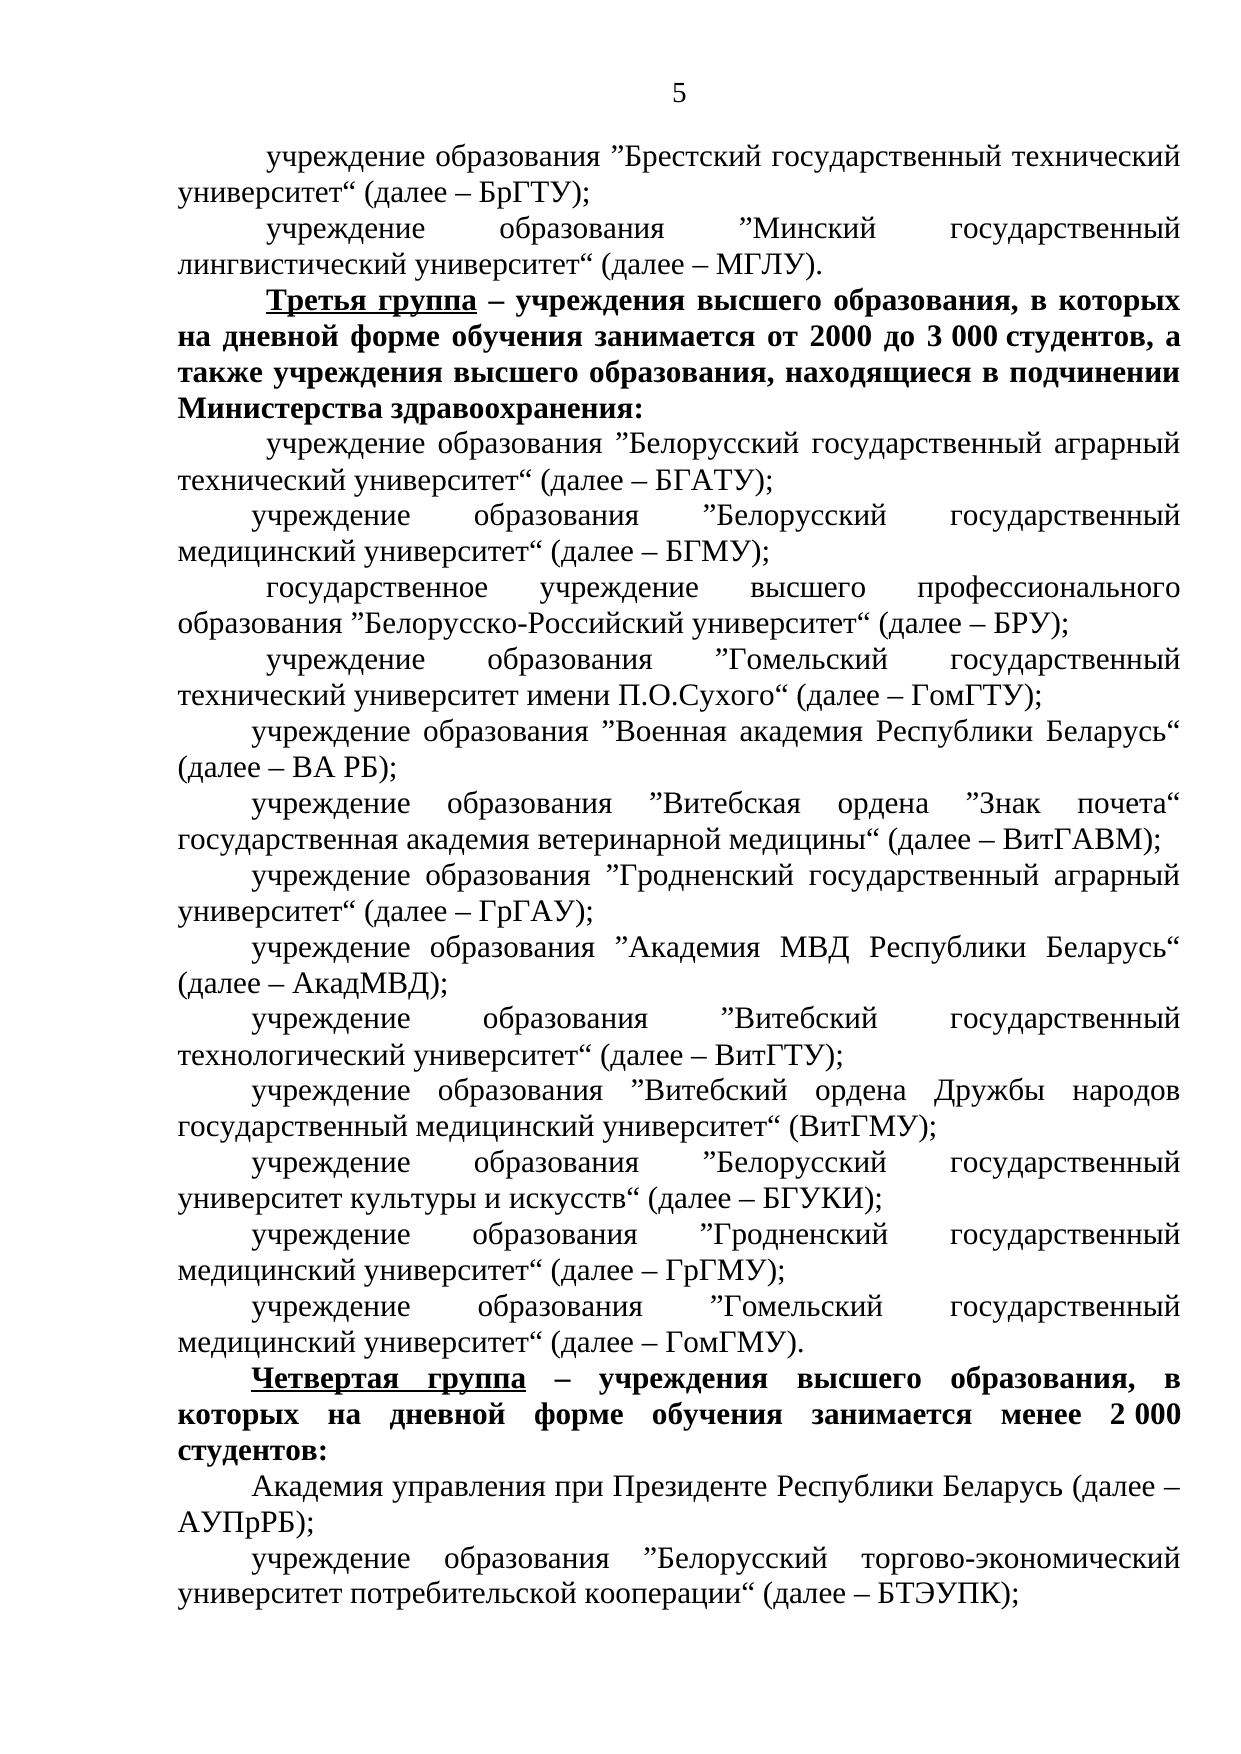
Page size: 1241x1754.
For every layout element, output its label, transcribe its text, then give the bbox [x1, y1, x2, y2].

text учреждение образования ”Минский государственный лингвистический университет“ (далее – МГЛУ). [177, 209, 1181, 281]
text учреждение образования ”Гродненский государственный аграрный университет“ (далее – ГрГАУ); [177, 856, 1181, 928]
text Третья группа – учреждения высшего образования, в которых на дневной форме обучения занимается от 2000 до 3 000 студентов, а также учреждения высшего образования, находящиеся в подчинении Министерства здравоохранения: [177, 281, 1181, 425]
text учреждение образования ”Белорусский государственный аграрный технический университет“ (далее – БГАТУ); [177, 425, 1181, 497]
text учреждение образования ”Белорусский торгово-экономический университет потребительской кооперации“ (далее – БТЭУПК); [177, 1539, 1181, 1611]
text государственное учреждение высшего профессионального образования ”Белорусско-Российский университет“ (далее – БРУ); [177, 568, 1181, 640]
text учреждение образования ”Белорусский государственный университет культуры и искусств“ (далее – БГУКИ); [177, 1143, 1181, 1215]
text учреждение образования ”Витебская ордена ”Знак почета“ государственная академия ветеринарной медицины“ (далее – ВитГАВМ); [177, 784, 1181, 856]
text Академия управления при Президенте Республики Беларусь (далее – АУПрРБ); [177, 1467, 1181, 1539]
text учреждение образования ”Гомельский государственный медицинский университет“ (далее – ГомГМУ). [177, 1287, 1181, 1359]
text учреждение образования ”Витебский государственный технологический университет“ (далее – ВитГТУ); [177, 1000, 1181, 1072]
text учреждение образования ”Академия МВД Республики Беларусь“ (далее – АкадМВД); [177, 928, 1181, 1000]
text учреждение образования ”Гомельский государственный технический университет имени П.О.Сухого“ (далее – ГомГТУ); [177, 640, 1181, 712]
text учреждение образования ”Брестский государственный технический университет“ (далее – БрГТУ); [177, 137, 1181, 209]
text учреждение образования ”Военная академия Республики Беларусь“ (далее – ВА РБ); [177, 712, 1181, 784]
text учреждение образования ”Витебский ордена Дружбы народов государственный медицинский университет“ (ВитГМУ); [177, 1072, 1181, 1143]
text учреждение образования ”Гродненский государственный медицинский университет“ (далее – ГрГМУ); [177, 1215, 1181, 1287]
text учреждение образования ”Белорусский государственный медицинский университет“ (далее – БГМУ); [177, 497, 1181, 568]
text Четвертая группа – учреждения высшего образования, в которых на дневной форме обучения занимается менее 2 000 студентов: [177, 1359, 1181, 1467]
